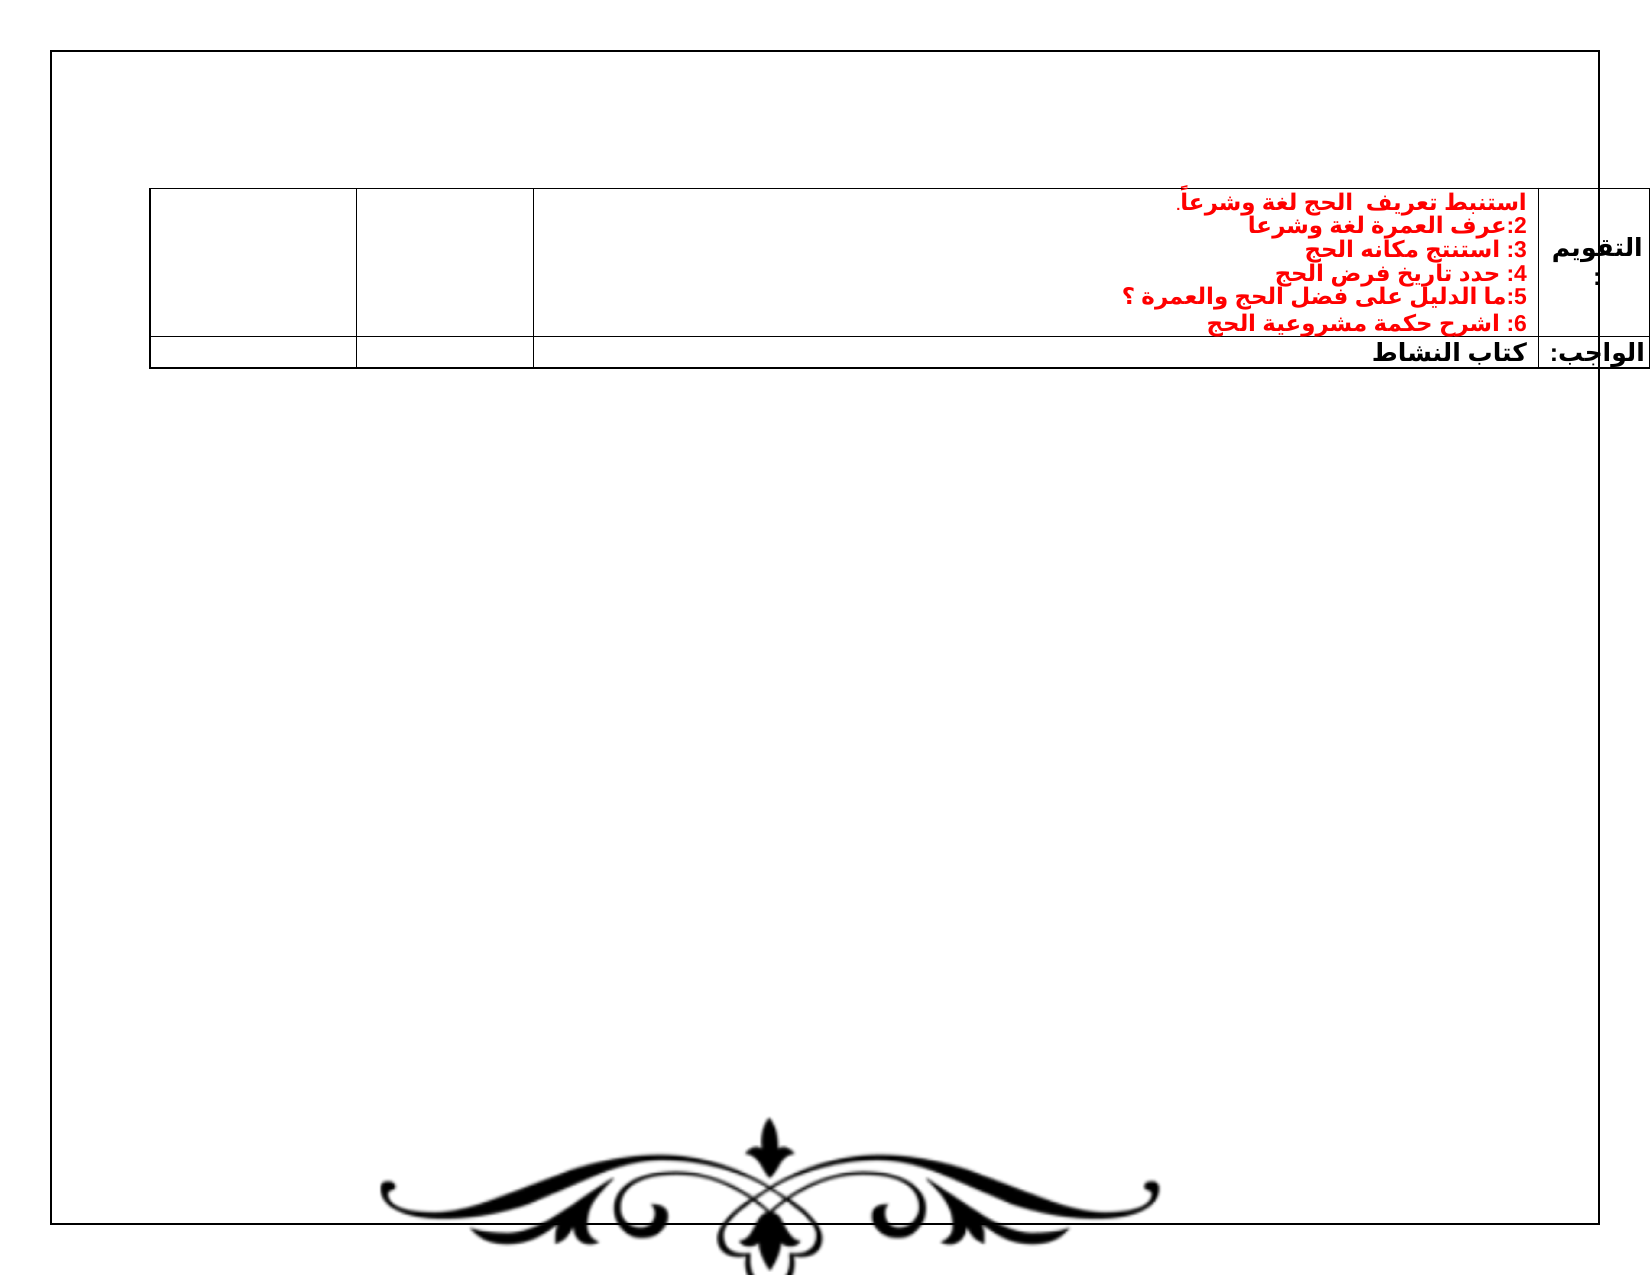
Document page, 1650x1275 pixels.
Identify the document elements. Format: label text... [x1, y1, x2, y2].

table_cell الواجب: [1600, 337, 1649, 367]
table_cell [357, 189, 533, 336]
table_cell الواجب: [1539, 337, 1598, 367]
picture [350, 1225, 1183, 1275]
table_cell التقويم: [1539, 189, 1598, 336]
table_cell [151, 189, 356, 336]
table_cell استنبط تعريف الحج لغة وشرعاً. 2:عرف العمرة لغة وشرعا 3: استنتج‏ مكانه الحج 4: حدد تاريخ فرض الحج 5:ما الدليل على فضل الحج والعمرة ؟ 6: اشرح حكمة مشروعية الحج [534, 189, 1538, 336]
table_cell التقويم: [1600, 189, 1649, 336]
picture [350, 1017, 1183, 1223]
table_cell [151, 337, 356, 367]
table_cell كتاب النشاط [534, 337, 1538, 367]
table_cell [357, 337, 533, 367]
